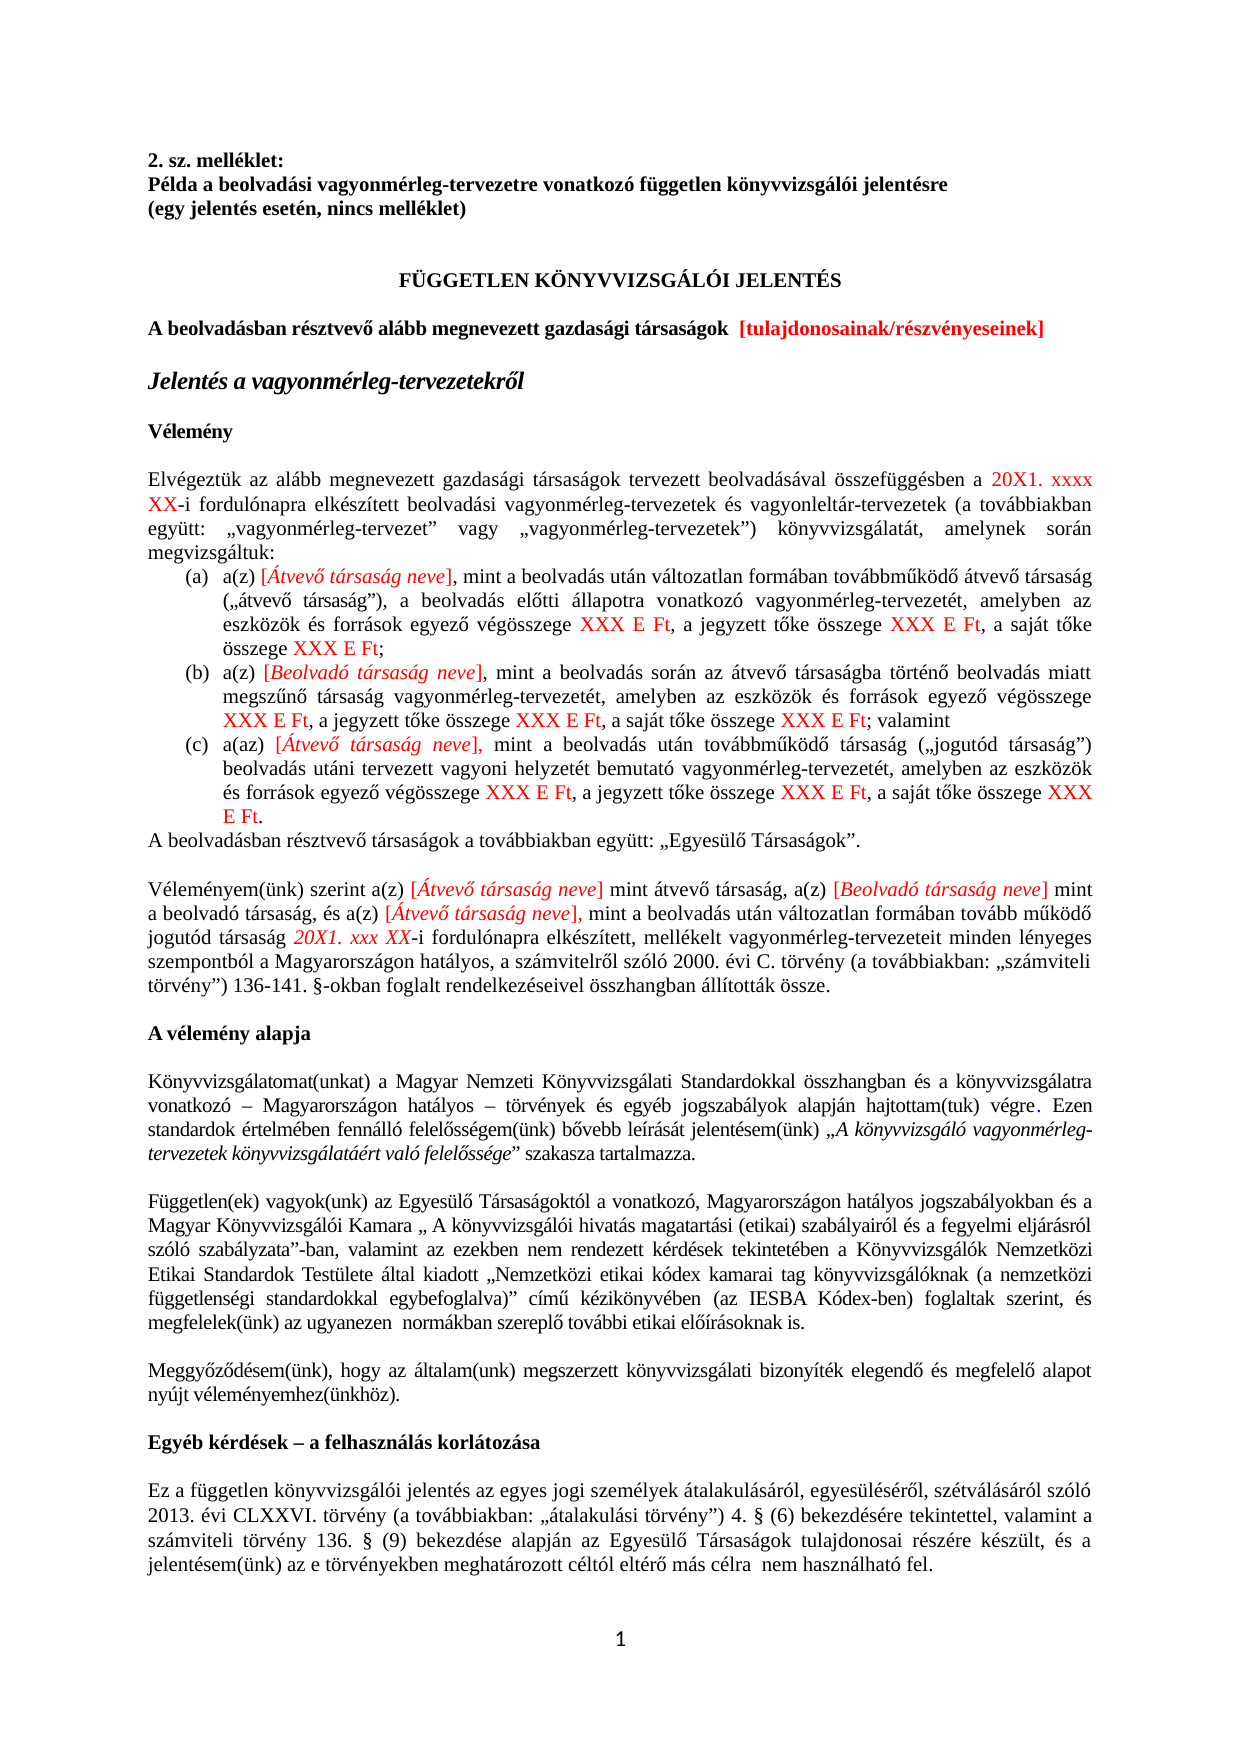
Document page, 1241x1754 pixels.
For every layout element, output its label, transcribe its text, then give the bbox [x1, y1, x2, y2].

text FÜGGETLEN KÖNYVVIZSGÁLÓI JELENTÉS [148, 268, 1093, 292]
subtitle Példa a beolvadási vagyonmérleg-tervezetre vonatkozó független könyvvizsgálói jelentésre [148, 172, 1093, 196]
text A vélemény alapja [148, 1021, 1093, 1045]
text A beolvadásban résztvevő társaságok a továbbiakban együtt: „Egyesülő Társaságok”. [148, 828, 1093, 852]
text Véleményem(ünk) szerint a(z) [Átvevő társaság neve] mint átvevő társaság, a(z) [Beolvadó társaság neve] mint a beolvadó társaság, és a(z) [Átvevő társaság neve], mint a beolvadás után változatlan formában tovább működő jogutód társaság 20X1. xxx XX-i fordulónapra elkészített, mellékelt vagyonmérleg-tervezeteit minden lényeges szempontból a Magyarországon hatályos, a számvitelről szóló 2000. évi C. törvény (a továbbiakban: „számviteli törvény”) 136-141. §-okban foglalt rendelkezéseivel összhangban állították össze. [148, 876, 1093, 997]
text (b) a(z) [Beolvadó társaság neve], mint a beolvadás során az átvevő társaságba történő beolvadás miatt megszűnő társaság vagyonmérleg-tervezetét, amelyben az eszközök és források egyező végösszege XXX E Ft, a jegyzett tőke összege XXX E Ft, a saját tőke összege XXX E Ft; valamint [185, 660, 1093, 732]
text Elvégeztük az alább megnevezett gazdasági társaságok tervezett beolvadásával összefüggésben a 20X1. xxxx XX-i fordulónapra elkészített beolvadási vagyonmérleg-tervezetek és vagyonleltár-tervezetek (a továbbiakban együtt: „vagyonmérleg-tervezet” vagy „vagyonmérleg-tervezetek”) könyvvizsgálatát, amelynek során megvizsgáltuk: [148, 467, 1093, 564]
text Egyéb kérdések – a felhasználás korlátozása [148, 1430, 1093, 1454]
subtitle 2. sz. melléklet: [148, 148, 1093, 172]
text Könyvvizsgálatomat(unkat) a Magyar Nemzeti Könyvvizsgálati Standardokkal összhangban és a könyvvizsgálatra vonatkozó – Magyarországon hatályos – törvények és egyéb jogszabályok alapján hajtottam(tuk) végre. Ezen standardok értelmében fennálló felelősségem(ünk) bővebb leírását jelentésem(ünk) „A könyvvizsgáló vagyonmérleg-tervezetek könyvvizsgálatáért való felelőssége” szakasza tartalmazza. [148, 1069, 1093, 1165]
text Meggyőződésem(ünk), hogy az általam(unk) megszerzett könyvvizsgálati bizonyíték elegendő és megfelelő alapot nyújt véleményemhez(ünkhöz). [148, 1358, 1093, 1406]
text Jelentés a vagyonmérleg-tervezetekről [148, 366, 1093, 395]
text Ez a független könyvvizsgálói jelentés az egyes jogi személyek átalakulásáról, egyesüléséről, szétválásáról szóló 2013. évi CLXXVI. törvény (a továbbiakban: „átalakulási törvény”) 4. § (6) bekezdésére tekintettel, valamint a számviteli törvény 136. § (9) bekezdése alapján az Egyesülő Társaságok tulajdonosai részére készült, és a jelentésem(ünk) az e törvényekben meghatározott céltól eltérő más célra nem használható fel. [148, 1478, 1093, 1576]
text A beolvadásban résztvevő alább megnevezett gazdasági társaságok [tulajdonosainak/részvényeseinek] [148, 316, 1093, 340]
text (a) a(z) [Átvevő társaság neve], mint a beolvadás után változatlan formában továbbműködő átvevő társaság („átvevő társaság”), a beolvadás előtti állapotra vonatkozó vagyonmérleg-tervezetét, amelyben az eszközök és források egyező végösszege XXX E Ft, a jegyzett tőke összege XXX E Ft, a saját tőke összege XXX E Ft; [185, 564, 1093, 660]
subtitle (egy jelentés esetén, nincs melléklet) [148, 196, 1093, 220]
text (c) a(az) [Átvevő társaság neve], mint a beolvadás után továbbműködő társaság („jogutód társaság”) beolvadás utáni tervezett vagyoni helyzetét bemutató vagyonmérleg-tervezetét, amelyben az eszközök és források egyező végösszege XXX E Ft, a jegyzett tőke összege XXX E Ft, a saját tőke összege XXX E Ft. [185, 732, 1093, 828]
text Független(ek) vagyok(unk) az Egyesülő Társaságoktól a vonatkozó, Magyarországon hatályos jogszabályokban és a Magyar Könyvvizsgálói Kamara „ A könyvvizsgálói hivatás magatartási (etikai) szabályairól és a fegyelmi eljárásról szóló szabályzata”-ban, valamint az ezekben nem rendezett kérdések tekintetében a Könyvvizsgálók Nemzetközi Etikai Standardok Testülete által kiadott „Nemzetközi etikai kódex kamarai tag könyvvizsgálóknak (a nemzetközi függetlenségi standardokkal egybefoglalva)” című kézikönyvében (az IESBA Kódex-ben) foglaltak szerint, és megfelelek(ünk) az ugyanezen normákban szereplő további etikai előírásoknak is. [148, 1189, 1093, 1334]
text Vélemény [148, 419, 1093, 443]
